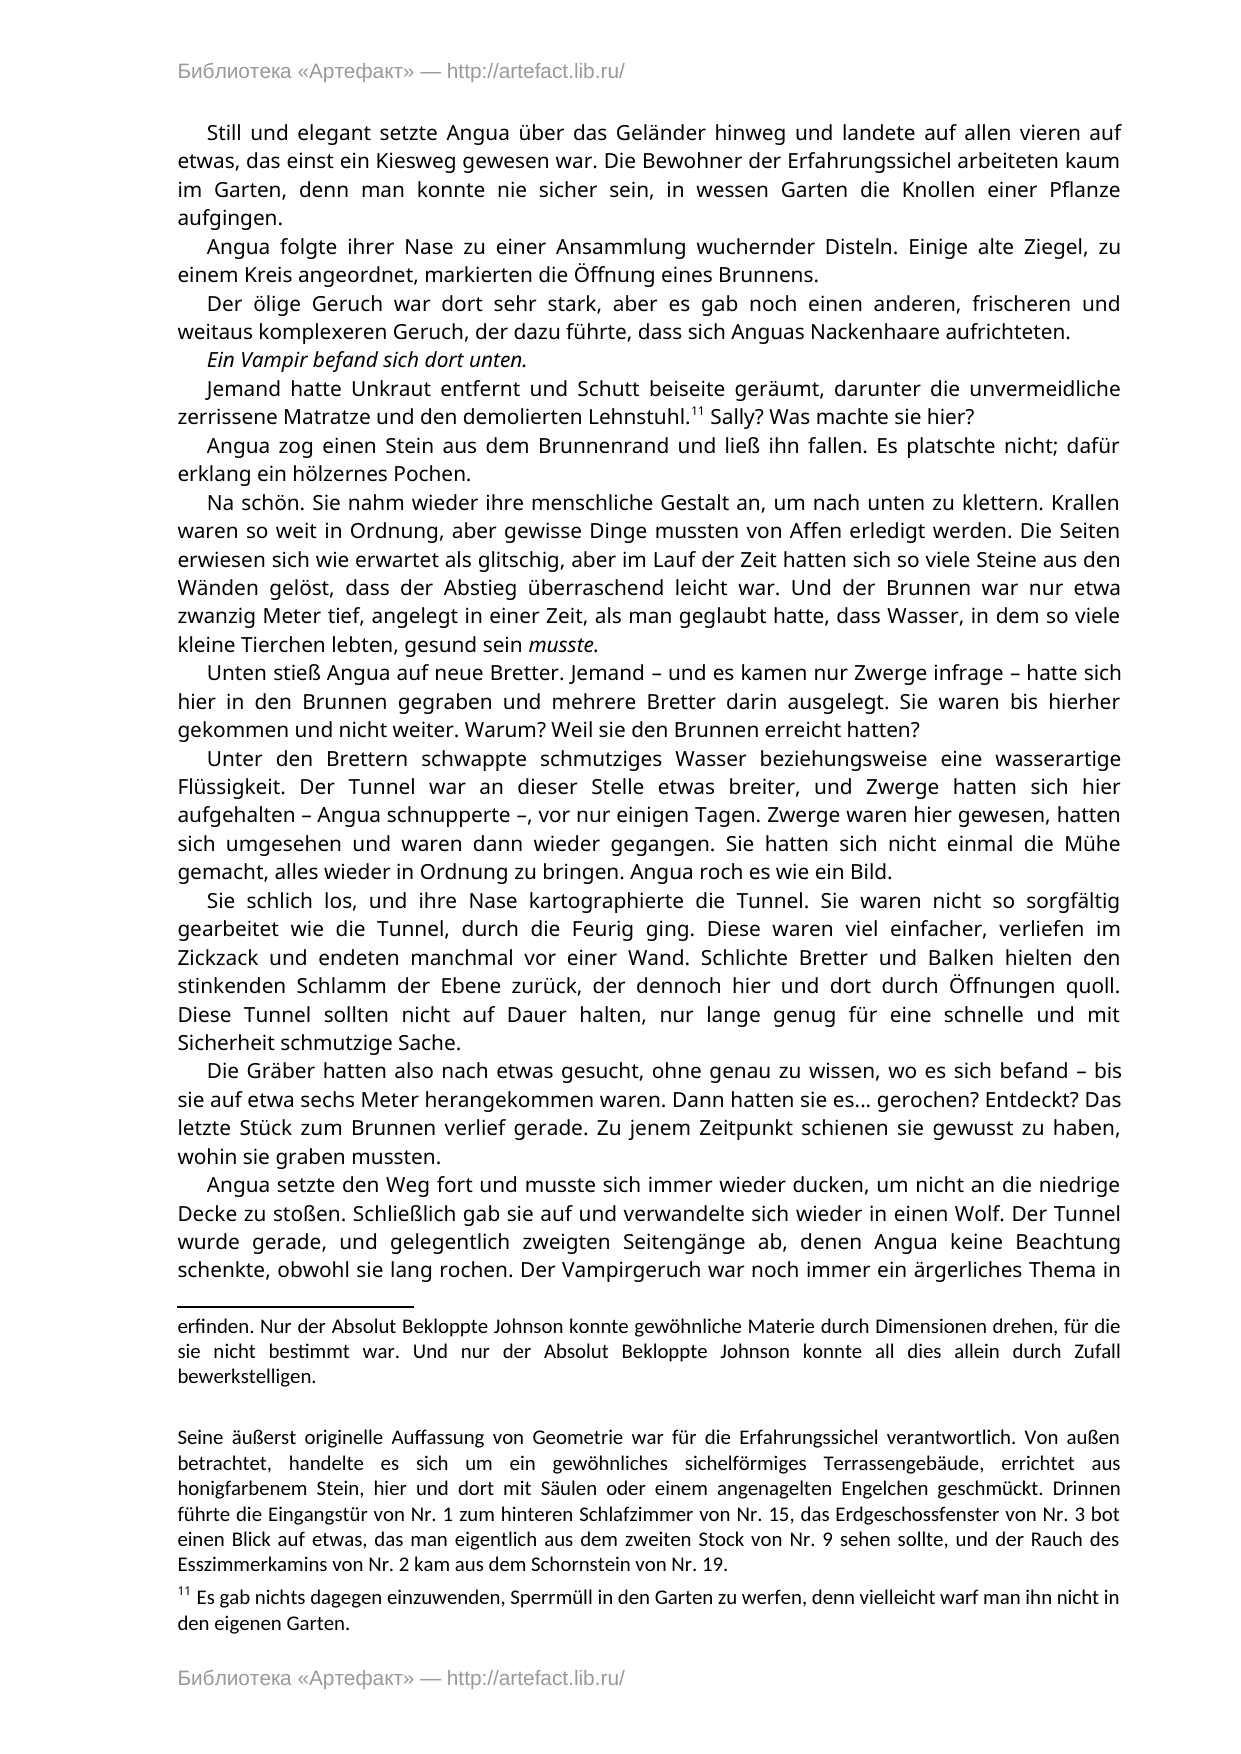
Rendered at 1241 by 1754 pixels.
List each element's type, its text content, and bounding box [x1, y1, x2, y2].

text Angua folgte ihrer Nase zu einer Ansammlung wuchernder Disteln. Einige alte Ziegel, zu einem Kreis angeordnet, markierten die Öffnung eines Brunnens. [177, 232, 1122, 289]
text Die Gräber hatten also nach etwas gesucht, ohne genau zu wissen, wo es sich befand – bis sie auf etwa sechs Meter herangekommen waren. Dann hatten sie es... gerochen? Entdeckt? Das letzte Stück zum Brunnen verlief gerade. Zu jenem Zeitpunkt schienen sie gewusst zu haben, wohin sie graben mussten. [177, 1057, 1122, 1170]
text Jemand hatte Unkraut entfernt und Schutt beiseite geräumt, darunter die unvermeidliche zerrissene Matratze und den demolierten Lehnstuhl. Sally? Was machte sie hier? [177, 374, 1122, 431]
text Sie schlich los, und ihre Nase kartographierte die Tunnel. Sie waren nicht so sorgfältig gearbeitet wie die Tunnel, durch die Feurig ging. Diese waren viel einfacher, verliefen im Zickzack und endeten manchmal vor einer Wand. Schlichte Bretter und Balken hielten den stinkenden Schlamm der Ebene zurück, der dennoch hier und dort durch Öffnungen quoll. Diese Tunnel sollten nicht auf Dauer halten, nur lange genug für eine schnelle und mit Sicherheit schmutzige Sache. [177, 886, 1122, 1057]
text Angua zog einen Stein aus dem Brunnenrand und ließ ihn fallen. Es platschte nicht; dafür erklang ein hölzernes Pochen. [177, 431, 1122, 488]
text Unter den Brettern schwappte schmutziges Wasser beziehungsweise eine wasserartige Flüssigkeit. Der Tunnel war an dieser Stelle etwas breiter, und Zwerge hatten sich hier aufgehalten – Angua schnupperte –, vor nur einigen Tagen. Zwerge waren hier gewesen, hatten sich umgesehen und waren dann wieder gegangen. Sie hatten sich nicht einmal die Mühe gemacht, alles wieder in Ordnung zu bringen. Angua roch es wie ein Bild. [177, 744, 1122, 886]
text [177, 1170, 1122, 1284]
text Der ölige Geruch war dort sehr stark, aber es gab noch einen anderen, frischeren und weitaus komplexeren Geruch, der dazu führte, dass sich Anguas Nackenhaare aufrichteten. [177, 289, 1122, 346]
text Unten stieß Angua auf neue Bretter. Jemand – und es kamen nur Zwerge infrage – hatte sich hier in den Brunnen gegraben und mehrere Bretter darin ausgelegt. Sie waren bis hierher gekommen und nicht weiter. Warum? Weil sie den Brunnen erreicht hatten? [177, 658, 1122, 744]
text Still und elegant setzte Angua über das Geländer hinweg und landete auf allen vieren auf etwas, das einst ein Kiesweg gewesen war. Die Bewohner der Erfahrungssichel arbeiteten kaum im Garten, denn man konnte nie sicher sein, in wessen Garten die Knollen einer Pflanze aufgingen. [177, 118, 1122, 232]
text Na schön. Sie nahm wieder ihre menschliche Gestalt an, um nach unten zu klettern. Krallen waren so weit in Ordnung, aber gewisse Dinge mussten von Affen erledigt werden. Die Seiten erwiesen sich wie erwartet als glitschig, aber im Lauf der Zeit hatten sich so viele Steine aus den Wänden gelöst, dass der Abstieg überraschend leicht war. Und der Brunnen war nur etwa zwanzig Meter tief, angelegt in einer Zeit, als man geglaubt hatte, dass Wasser, in dem so viele kleine Tierchen lebten, gesund sein musste. [177, 488, 1122, 658]
text Ein Vampir befand sich dort unten. [177, 346, 1122, 374]
